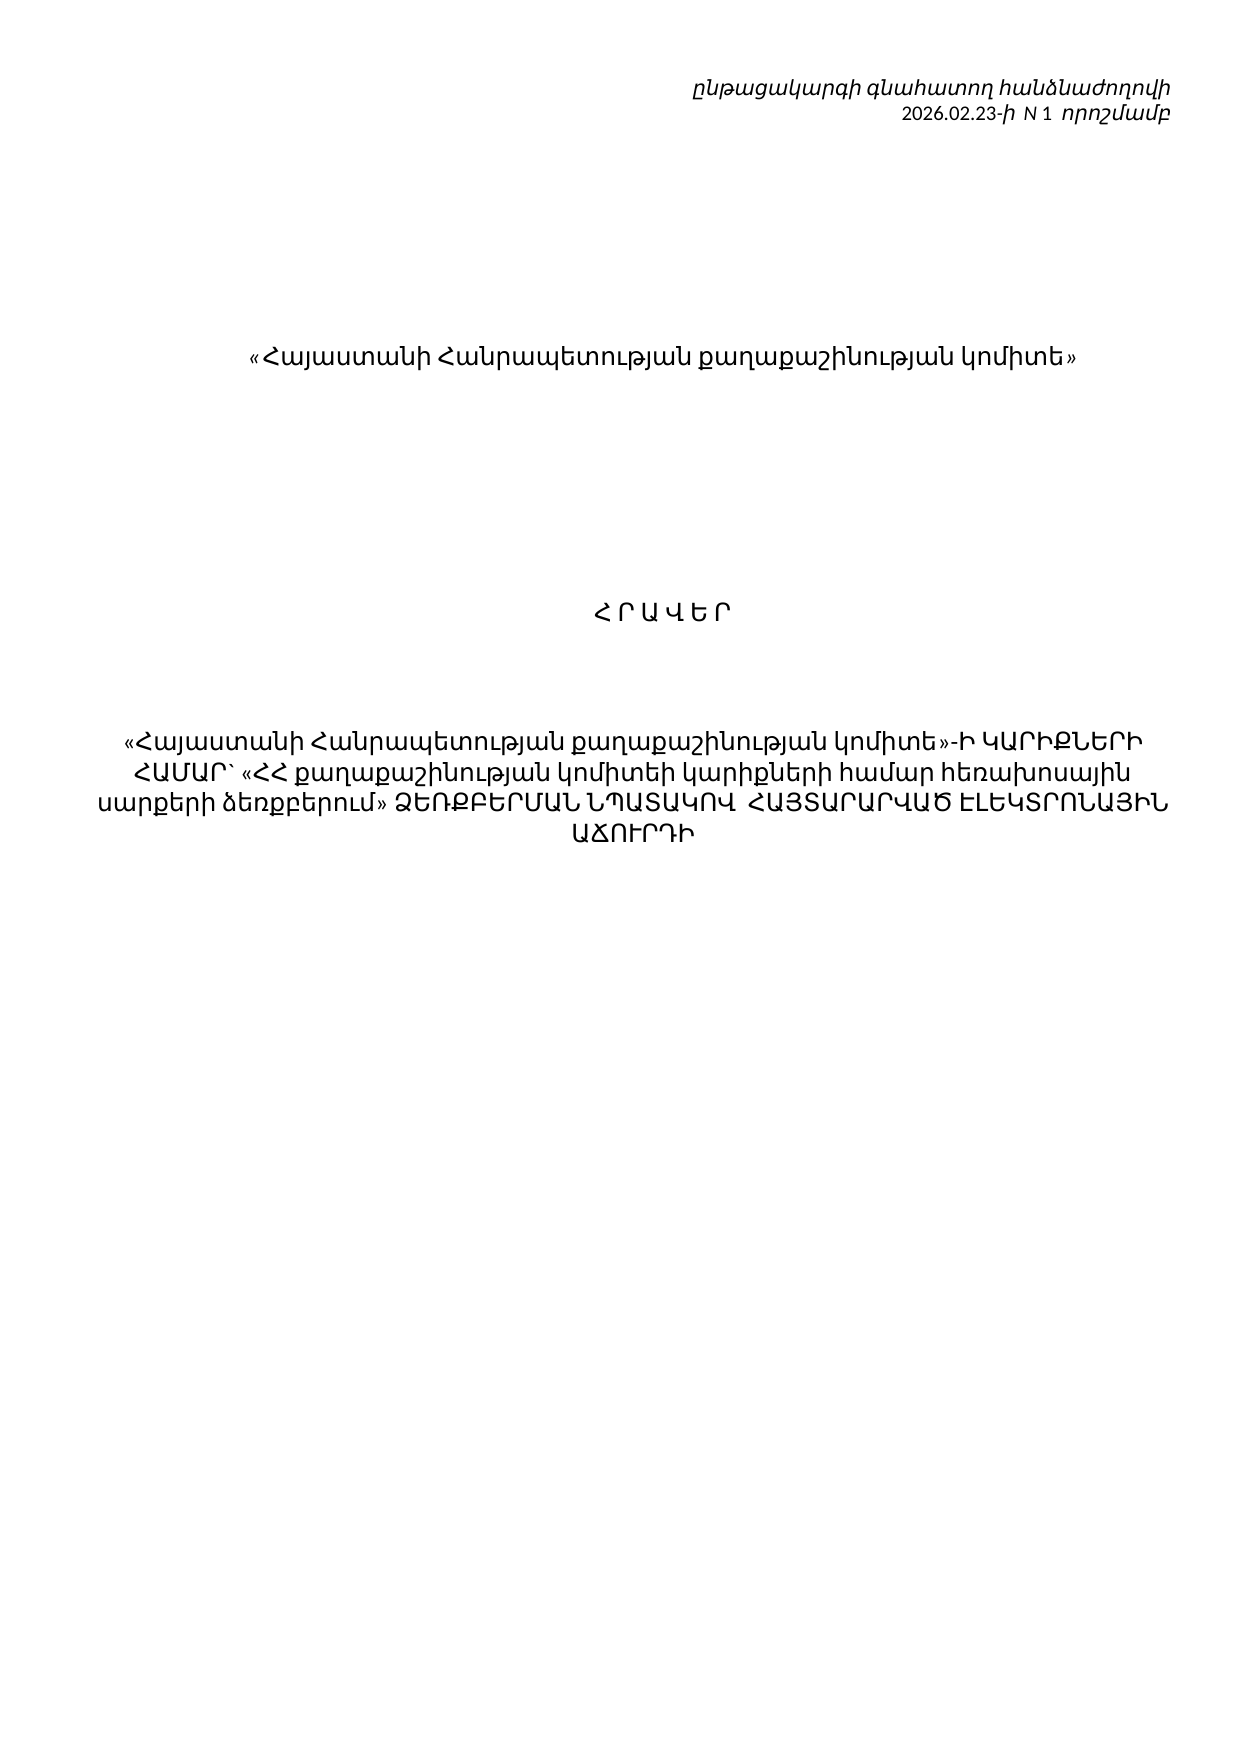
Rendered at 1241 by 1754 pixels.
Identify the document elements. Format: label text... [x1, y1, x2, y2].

text « Հայաստանի Հանրապետության քաղաքաշինության կոմիտե» [94, 341, 1172, 371]
text Հ Ր Ա Վ Ե Ր [94, 597, 1172, 628]
text ընթացակարգի գնահատող հանձնաժողովի [94, 75, 1171, 100]
text 2026.02.23 -ի N 1 որոշմամբ [94, 100, 1171, 126]
text «Հայաստանի Հանրապետության քաղաքաշինության կոմիտե»-Ի ԿԱՐԻՔՆԵՐԻ ՀԱՄԱՐ` «ՀՀ քաղաքաշինության կոմիտեի կարիքների համար հեռախոսային սարքերի ձեռքբերում» ՁԵՌՔԲԵՐՄԱՆ ՆՊԱՏԱԿՈՎ ՀԱՅՏԱՐԱՐՎԱԾ ԷԼԵԿՏՐՈՆԱՅԻՆ ԱՃՈՒՐԴԻ [94, 726, 1172, 848]
